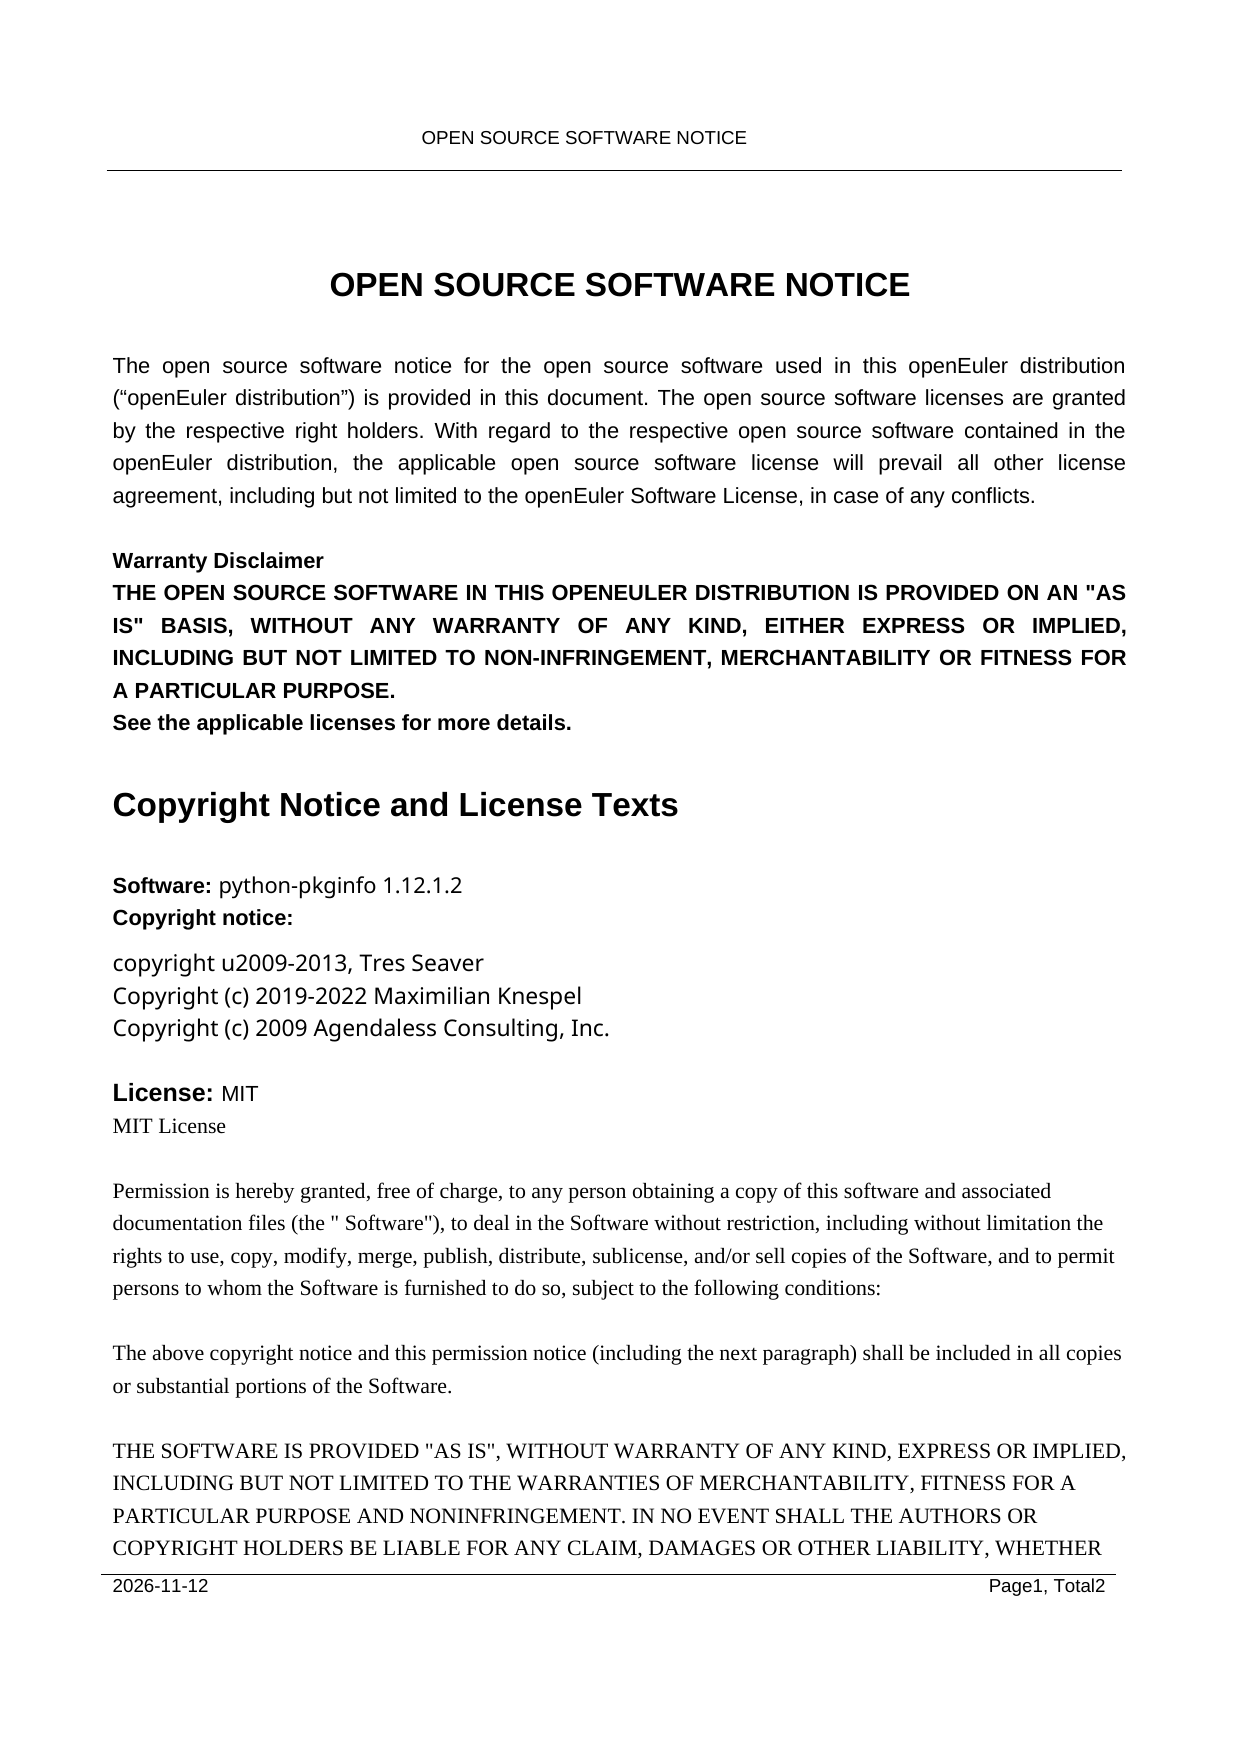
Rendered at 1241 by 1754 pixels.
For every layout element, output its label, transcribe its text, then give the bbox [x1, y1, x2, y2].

text copyright u2009-2013, Tres Seaver Copyright (c) 2019-2022 Maximilian Knespel Copyright (c) 2009 Agendaless Consulting, Inc. [112, 947, 1128, 1077]
text OPEN SOURCE SOFTWARE NOTICE [112, 251, 1128, 316]
text Copyright notice: [112, 901, 1128, 934]
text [112, 1109, 1128, 1564]
text License: MIT [112, 1077, 1128, 1109]
text THE OPEN SOURCE SOFTWARE IN THIS OPENEULER DISTRIBUTION IS PROVIDED ON AN "AS IS" BASIS, WITHOUT ANY WARRANTY OF ANY KIND, EITHER EXPRESS OR IMPLIED, INCLUDING BUT NOT LIMITED TO NON-INFRINGEMENT, MERCHANTABILITY OR FITNESS FOR A PARTICULAR PURPOSE. See the applicable licenses for more details. [112, 576, 1128, 739]
text The open source software notice for the open source software used in this openEuler distribution (“openEuler distribution”) is provided in this document. The open source software licenses are granted by the respective right holders. With regard to the respective open source software contained in the openEuler distribution, the applicable open source software license will prevail all other license agreement, including but not limited to the openEuler Software License, in case of any conflicts. [112, 349, 1128, 511]
text Copyright Notice and License Texts [112, 771, 1128, 836]
text Warranty Disclaimer [112, 544, 1128, 576]
title Software: python-pkginfo 1.12.1.2 [112, 869, 1128, 901]
